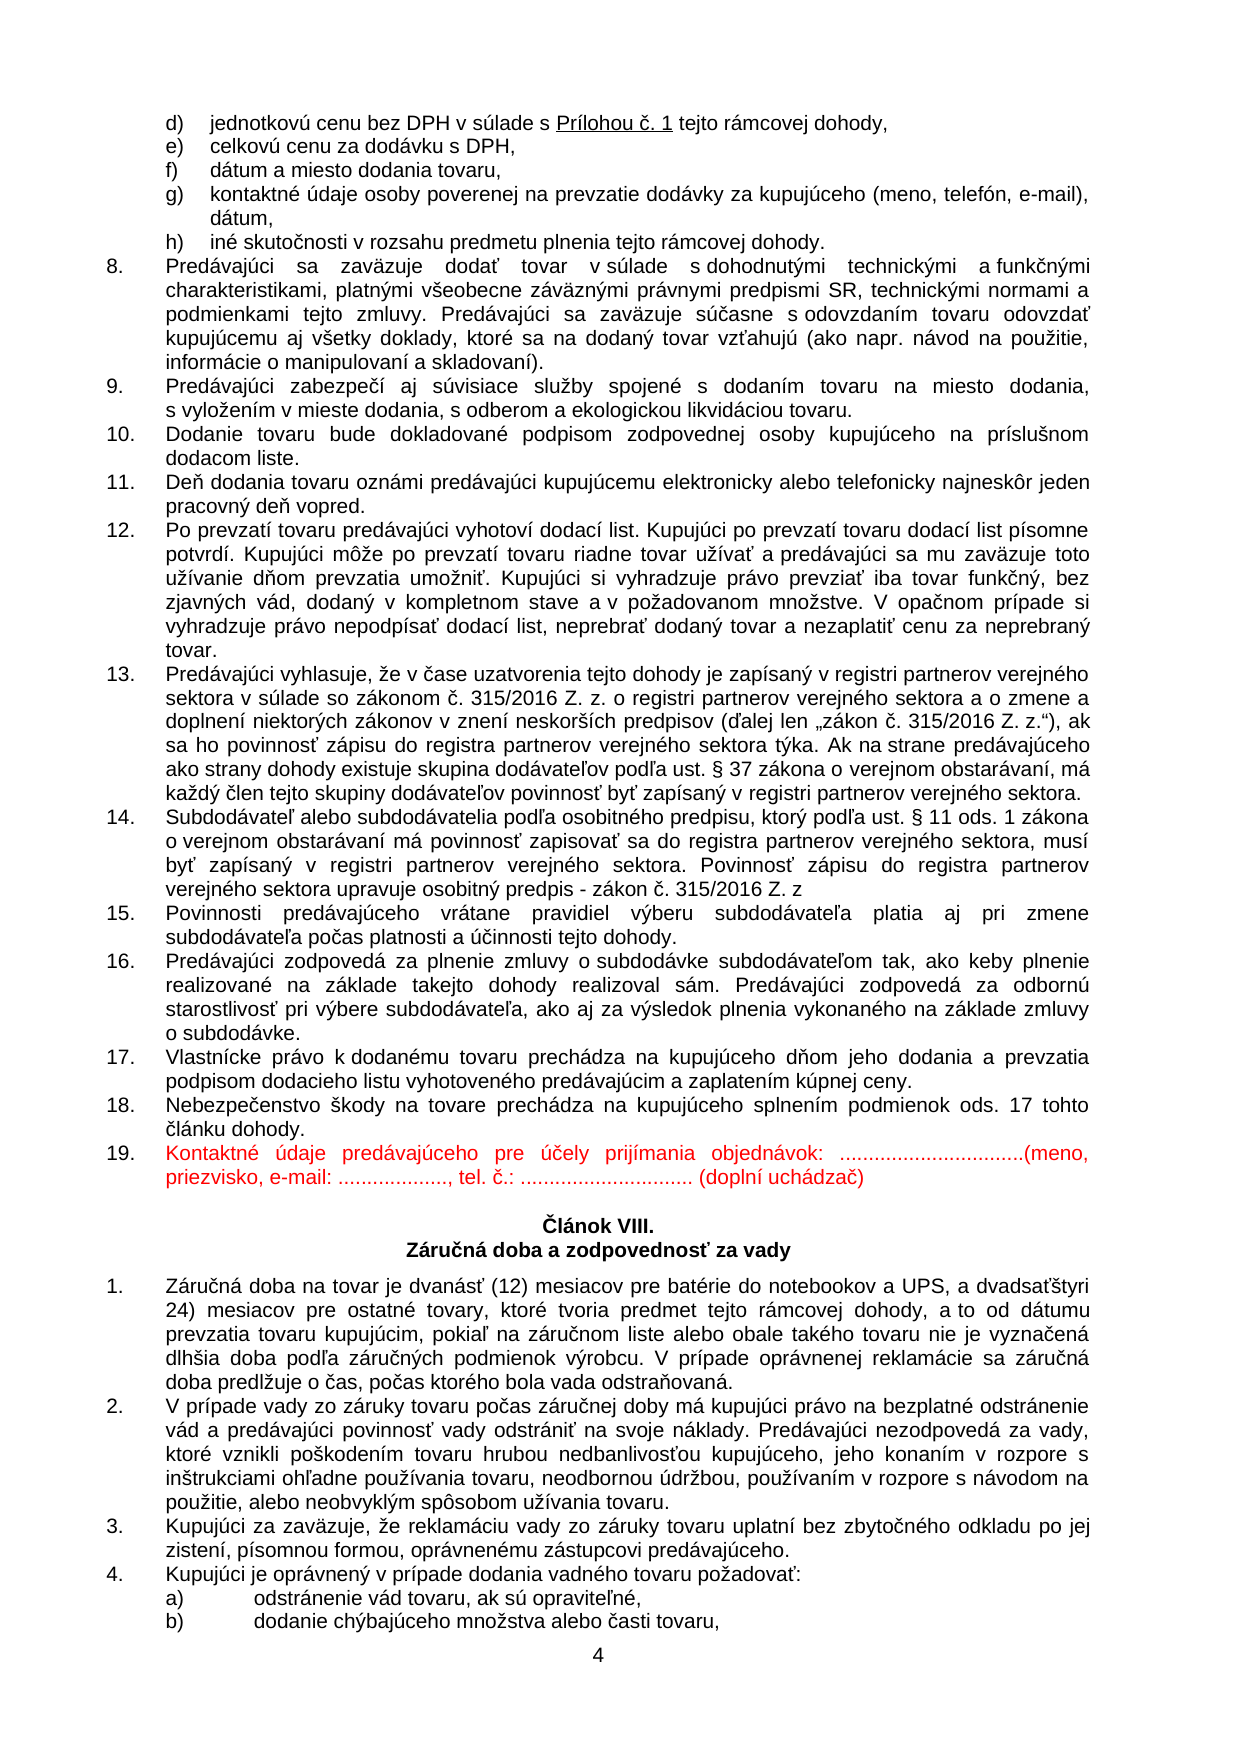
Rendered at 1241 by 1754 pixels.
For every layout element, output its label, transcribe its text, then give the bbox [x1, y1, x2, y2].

list dátum a miesto dodania tovaru, [165, 158, 1090, 182]
text Subdodávateľ alebo subdodávatelia podľa osobitného predpisu, ktorý podľa ust. § 11 ods. 1 zákona o verejnom obstarávaní má povinnosť zapisovať sa do registra partnerov verejného sektora, musí byť zapísaný v registri partnerov verejného sektora. Povinnosť zápisu do registra partnerov verejného sektora upravuje osobitný predpis - zákon č. 315/2016 Z. z [106, 805, 1090, 901]
text Povinnosti predávajúceho vrátane pravidiel výberu subdodávateľa platia aj pri zmene subdodávateľa počas platnosti a účinnosti tejto dohody. [106, 901, 1090, 949]
text Predávajúci zodpovedá za plnenie zmluvy o subdodávke subdodávateľom tak, ako keby plnenie realizované na základe takejto dohody realizoval sám. Predávajúci zodpovedá za odbornú starostlivosť pri výbere subdodávateľa, ako aj za výsledok plnenia vykonaného na základe zmluvy o subdodávke. [106, 949, 1090, 1045]
text Predávajúci sa zaväzuje dodať tovar v súlade s dohodnutými technickými a funkčnými charakteristikami, platnými všeobecne záväznými právnymi predpismi SR, technickými normami a podmienkami tejto zmluvy. Predávajúci sa zaväzuje súčasne s odovzdaním tovaru odovzdať kupujúcemu aj všetky doklady, ktoré sa na dodaný tovar vzťahujú (ako napr. návod na použitie, informácie o manipulovaní a skladovaní). [106, 254, 1090, 374]
list jednotkovú cenu bez DPH v súlade s Prílohou č. 1 tejto rámcovej dohody, [165, 110, 1090, 134]
text Nebezpečenstvo škody na tovare prechádza na kupujúceho splnením podmienok ods. 17 tohto článku dohody. [106, 1093, 1090, 1141]
text Kupujúci za zaväzuje, že reklamáciu vady zo záruky tovaru uplatní bez zbytočného odkladu po jej zistení, písomnou formou, oprávnenému zástupcovi predávajúceho. [106, 1513, 1090, 1561]
text Kupujúci je oprávnený v prípade dodania vadného tovaru požadovať: [106, 1561, 1090, 1585]
list celkovú cenu za dodávku s DPH, [165, 134, 1090, 158]
text V prípade vady zo záruky tovaru počas záručnej doby má kupujúci právo na bezplatné odstránenie vád a predávajúci povinnosť vady odstrániť na svoje náklady. Predávajúci nezodpovedá za vady, ktoré vznikli poškodením tovaru hrubou nedbanlivosťou kupujúceho, jeho konaním v rozpore s inštrukciami ohľadne používania tovaru, neodbornou údržbou, používaním v rozpore s návodom na použitie, alebo neobvyklým spôsobom užívania tovaru. [106, 1394, 1090, 1513]
text Článok VIII. [106, 1213, 1090, 1237]
text Deň dodania tovaru oznámi predávajúci kupujúcemu elektronicky alebo telefonicky najneskôr jeden pracovný deň vopred. [106, 470, 1090, 518]
text Dodanie tovaru bude dokladované podpisom zodpovednej osoby kupujúceho na príslušnom dodacom liste. [106, 422, 1090, 470]
text Vlastnícke právo k dodanému tovaru prechádza na kupujúceho dňom jeho dodania a prevzatia podpisom dodacieho listu vyhotoveného predávajúcim a zaplatením kúpnej ceny. [106, 1045, 1090, 1093]
text Po prevzatí tovaru predávajúci vyhotoví dodací list. Kupujúci po prevzatí tovaru dodací list písomne potvrdí. Kupujúci môže po prevzatí tovaru riadne tovar užívať a predávajúci sa mu zaväzuje toto užívanie dňom prevzatia umožniť. Kupujúci si vyhradzuje právo prevziať iba tovar funkčný, bez zjavných vád, dodaný v kompletnom stave a v požadovanom množstve. V opačnom prípade si vyhradzuje právo nepodpísať dodací list, neprebrať dodaný tovar a nezaplatiť cenu za neprebraný tovar. [106, 518, 1090, 661]
text Záručná doba a zodpovednosť za vady [106, 1237, 1090, 1261]
list kontaktné údaje osoby poverenej na prevzatie dodávky za kupujúceho (meno, telefón, e-mail), dátum, [165, 182, 1090, 230]
list iné skutočnosti v rozsahu predmetu plnenia tejto rámcovej dohody. [165, 230, 1090, 254]
text Predávajúci vyhlasuje, že v čase uzatvorenia tejto dohody je zapísaný v registri partnerov verejného sektora v súlade so zákonom č. 315/2016 Z. z. o registri partnerov verejného sektora a o zmene a doplnení niektorých zákonov v znení neskorších predpisov (ďalej len „zákon č. 315/2016 Z. z.“), ak sa ho povinnosť zápisu do registra partnerov verejného sektora týka. Ak na strane predávajúceho ako strany dohody existuje skupina dodávateľov podľa ust. § 37 zákona o verejnom obstarávaní, má každý člen tejto skupiny dodávateľov povinnosť byť zapísaný v registri partnerov verejného sektora. [106, 661, 1090, 805]
text Predávajúci zabezpečí aj súvisiace služby spojené s dodaním tovaru na miesto dodania, s vyložením v mieste dodania, s odberom a ekologickou likvidáciou tovaru. [106, 374, 1090, 422]
list Záručná doba na tovar je dvanásť (12) mesiacov pre batérie do notebookov a UPS, a dvadsaťštyri 24) mesiacov pre ostatné tovary, ktoré tvoria predmet tejto rámcovej dohody, a to od dátumu prevzatia tovaru kupujúcim, pokiaľ na záručnom liste alebo obale takého tovaru nie je vyznačená dlhšia doba podľa záručných podmienok výrobcu. V prípade oprávnenej reklamácie sa záručná doba predlžuje o čas, počas ktorého bola vada odstraňovaná. [106, 1274, 1090, 1394]
text Kontaktné údaje predávajúceho pre účely prijímania objednávok: ................................(meno, priezvisko, e-mail: ..................., tel. č.: .............................. (doplní uchádzač) [106, 1141, 1090, 1188]
list a) odstránenie vád tovaru, ak sú opraviteľné, [165, 1585, 1090, 1609]
list b) dodanie chýbajúceho množstva alebo časti tovaru, [165, 1609, 1090, 1633]
